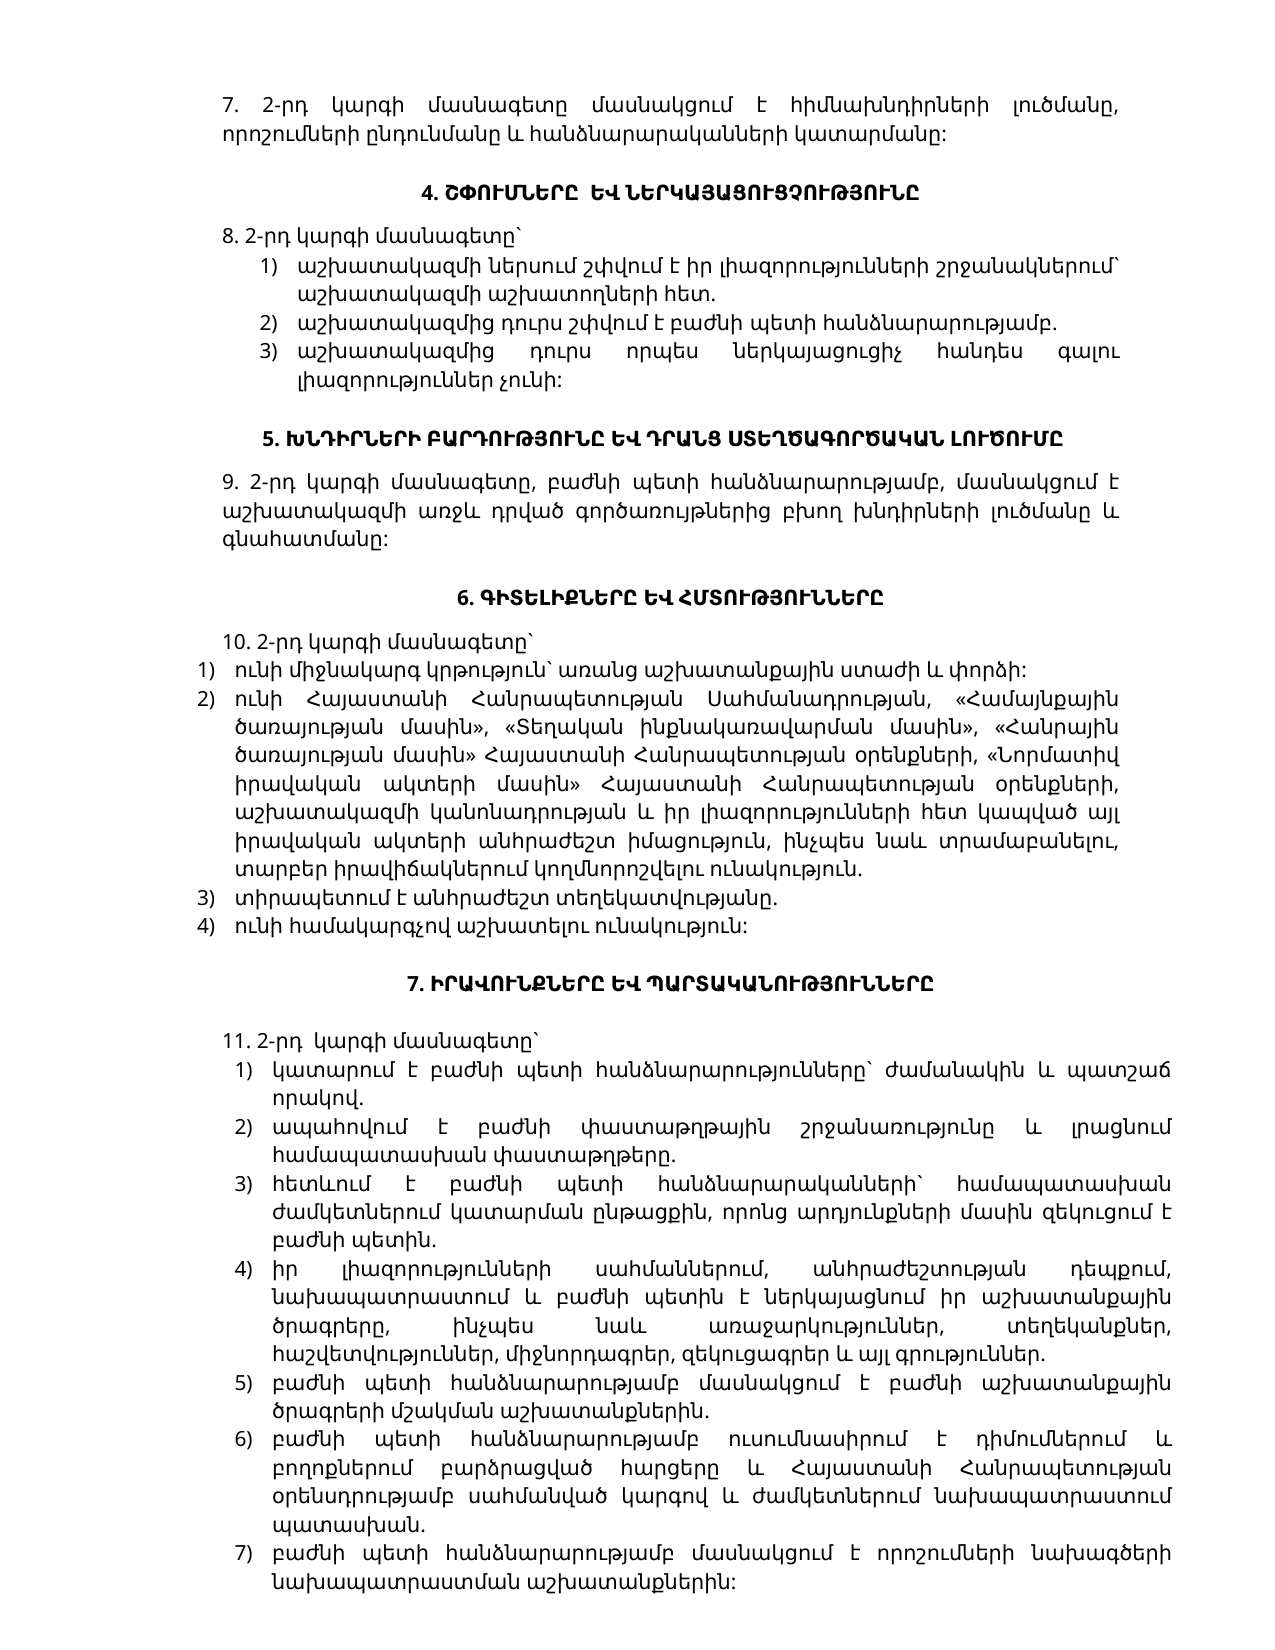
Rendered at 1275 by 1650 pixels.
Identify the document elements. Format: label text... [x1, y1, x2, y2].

text 5. ԽՆԴԻՐՆԵՐԻ ԲԱՐԴՈՒԹՅՈՒՆԸ ԵՎ ԴՐԱՆՑ ՍՏԵՂԾԱԳՈՐԾԱԿԱՆ ԼՈՒԾՈՒՄԸ [206, 424, 1119, 452]
list իր լիազորությունների սահմաններում, անհրաժեշտության դեպքում, նախապատրաստում և բաժնի պետին է ներկայացնում իր աշխատանքային ծրագրերը, ինչպես նաև առաջարկություններ, տեղեկանքներ, հաշվետվություններ, միջնորդագրեր, զեկուցագրեր և այլ գրություններ. [234, 1254, 1172, 1368]
list ունի Հայաստանի Հանրապետության Սահմանադրության, «Համայնքային ծառայության մասին», «Տեղական ինքնակառավարման մասին», «Հանրային ծառայության մասին» Հայաստանի Հանրապետության օրենքների, «Նորմատիվ իրավական ակտերի մասին» Հայաստանի Հանրապետության օրենքների, աշխատակազմի կանոնադրության և իր լիազորությունների հետ կապված այլ իրավական ակտերի անհրաժեշտ իմացություն, ինչպես նաև տրամաբանելու, տարբեր իրավիճակներում կողմնորոշվելու ունակություն. [197, 684, 1119, 883]
text 8. 2-րդ կարգի մասնագետը` [222, 222, 1119, 250]
list բաժնի պետի հանձնարարությամբ մասնակցում է որոշումների նախագծերի նախապատրաստման աշխատանքներին: [234, 1538, 1172, 1595]
list աշխատակազմից դուրս շփվում է բաժնի պետի հանձնարարությամբ. [259, 308, 1119, 336]
text 10. 2-րդ կարգի մասնագետը` [222, 627, 1119, 655]
text 7. 2-րդ կարգի մասնագետը մասնակցում է հիմնախնդիրների լուծմանը, որոշումների ընդունմանը և հանձնարարականների կատարմանը: [222, 91, 1119, 147]
text 4. ՇՓՈՒՄՆԵՐԸ ԵՎ ՆԵՐԿԱՅԱՑՈՒՑՉՈՒԹՅՈՒՆԸ [222, 178, 1119, 206]
text 6. ԳԻՏԵԼԻՔՆԵՐԸ ԵՎ ՀՄՏՈՒԹՅՈՒՆՆԵՐԸ [222, 583, 1119, 612]
list ունի միջնակարգ կրթություն` առանց աշխատանքային ստաժի և փորձի: [197, 655, 1172, 684]
list կատարում է բաժնի պետի հանձնարարությունները` ժամանակին և պատշաճ որակով. [234, 1055, 1172, 1112]
list բաժնի պետի հանձնարարությամբ մասնակցում է բաժնի աշխատանքային ծրագրերի մշակման աշխատանքներին. [234, 1368, 1172, 1424]
list ունի համակարգչով աշխատելու ունակություն: [197, 911, 1119, 940]
list աշխատակազմի ներսում շփվում է իր լիազորությունների շրջանակներում` աշխատակազմի աշխատողների հետ. [259, 251, 1119, 308]
list տիրապետում է անհրաժեշտ տեղեկատվությանը. [197, 883, 1119, 911]
list հետևում է բաժնի պետի հանձնարարականների` համապատասխան ժամկետներում կատարման ընթացքին, որոնց արդյունքների մասին զեկուցում է բաժնի պետին. [234, 1169, 1172, 1254]
list բաժնի պետի հանձնարարությամբ ուսումնասիրում է դիմումներում և բողոքներում բարձրացված հարցերը և Հայաստանի Հանրապետության օրենսդրությամբ սահմանված կարգով և ժամկետներում նախապատրաստում պատասխան. [234, 1424, 1172, 1538]
text 11. 2-րդ կարգի մասնագետը` [222, 1026, 1119, 1055]
text 7. ԻՐԱՎՈՒՆՔՆԵՐԸ ԵՎ ՊԱՐՏԱԿԱՆՈՒԹՅՈՒՆՆԵՐԸ [222, 969, 1119, 998]
list ապահովում է բաժնի փաստաթղթային շրջանառությունը և լրացնում համապատասխան փաստաթղթերը. [234, 1112, 1172, 1169]
text 9. 2-րդ կարգի մասնագետը, բաժնի պետի հանձնարարությամբ, մասնակցում է աշխատակազմի առջև դրված գործառույթներից բխող խնդիրների լուծմանը և գնահատմանը: [222, 467, 1119, 553]
list աշխատակազմից դուրս որպես ներկայացուցիչ հանդես գալու լիազորություններ չունի: [259, 336, 1119, 393]
